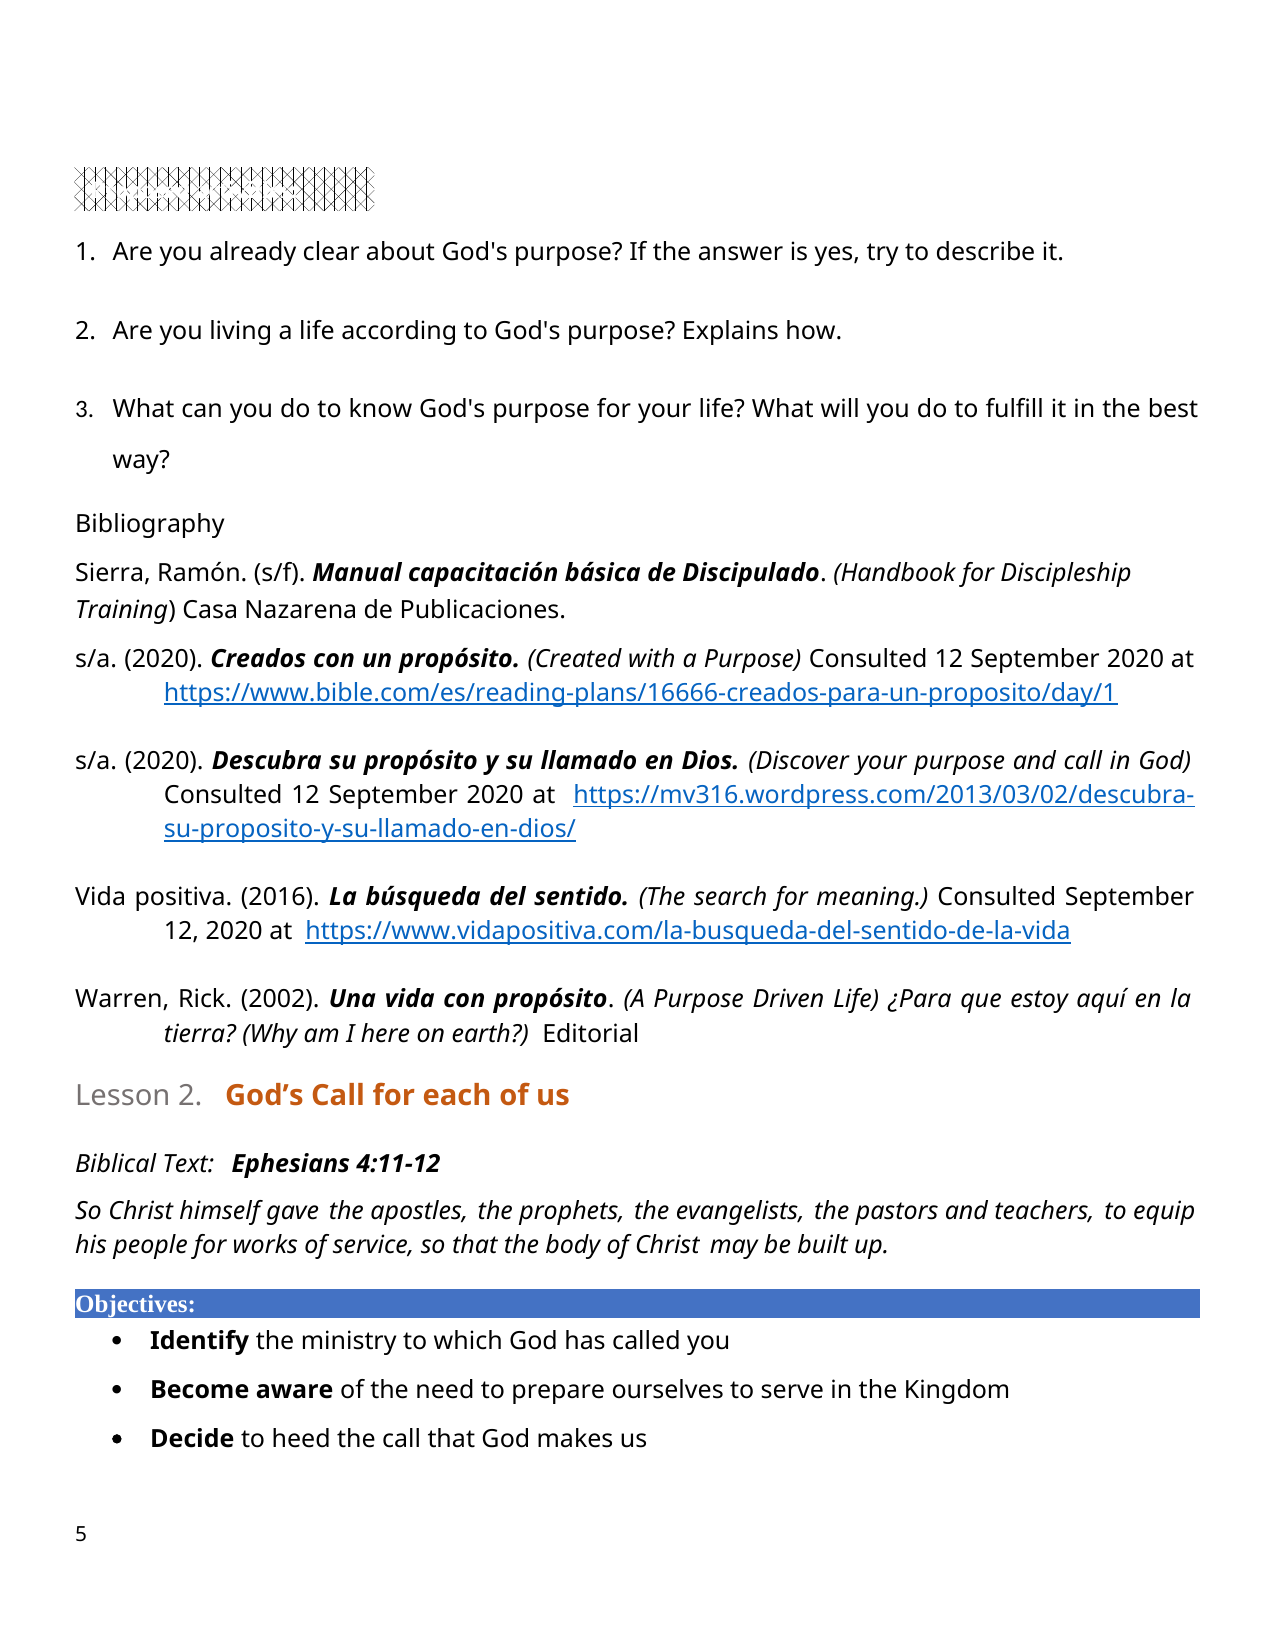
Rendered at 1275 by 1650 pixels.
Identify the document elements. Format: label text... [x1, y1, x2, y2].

subtitle Sierra, Ramón. (s/f). Manual capacitación básica de Discipulado. (Handbook for Discipleship Training) Casa Nazarena de Publicaciones. [75, 554, 1200, 625]
list Identify the ministry to which God has called you [112, 1322, 1200, 1356]
list Are you living a life according to God's purpose? Explains how. [75, 312, 1200, 346]
text Vida positiva. (2016). La búsqueda del sentido. (The search for meaning.) Consulted September 12, 2020 at https://www.vidapositiva.com/la-busqueda-del-sentido-de-la-vida [75, 879, 1195, 947]
subtitle Lesson 2. God’s Call for each of us [75, 1074, 1200, 1114]
text s/a. (2020). Descubra su propósito y su llamado en Dios. (Discover your purpose and call in God) Consulted 12 September 2020 at https://mv316.wordpress.com/2013/03/02/descubra-su-proposito-y-su-llamado-en-dios/ [75, 743, 1195, 845]
text Warren, Rick. (2002). Una vida con propósito. (A Purpose Driven Life) ¿Para que estoy aquí en la tierra? (Why am I here on earth?) Editorial [75, 981, 1195, 1049]
text So Christ himself gave the apostles, the prophets, the evangelists, the pastors and teachers, to equip his people for works of service, so that the body of Christ may be built up. [75, 1192, 1200, 1261]
list Are you already clear about God's purpose? If the answer is yes, try to describe it. [75, 234, 1200, 268]
list Become aware of the need to prepare ourselves to serve in the Kingdom [112, 1372, 1200, 1406]
subtitle Bibliography [75, 505, 1200, 539]
text Biblical Text: Ephesians 4:11-12 [75, 1146, 1200, 1180]
list What can you do to know God's purpose for your life? What will you do to fulfill it in the best way? [75, 391, 1200, 476]
list Decide to heed the call that God makes us [112, 1421, 1200, 1455]
text Objectives: [75, 1289, 1200, 1318]
text s/a. (2020). Creados con un propósito. (Created with a Purpose) Consulted 12 September 2020 at https://www.bible.com/es/reading-plans/16666-creados-para-un-proposito/day/1 [75, 641, 1195, 709]
